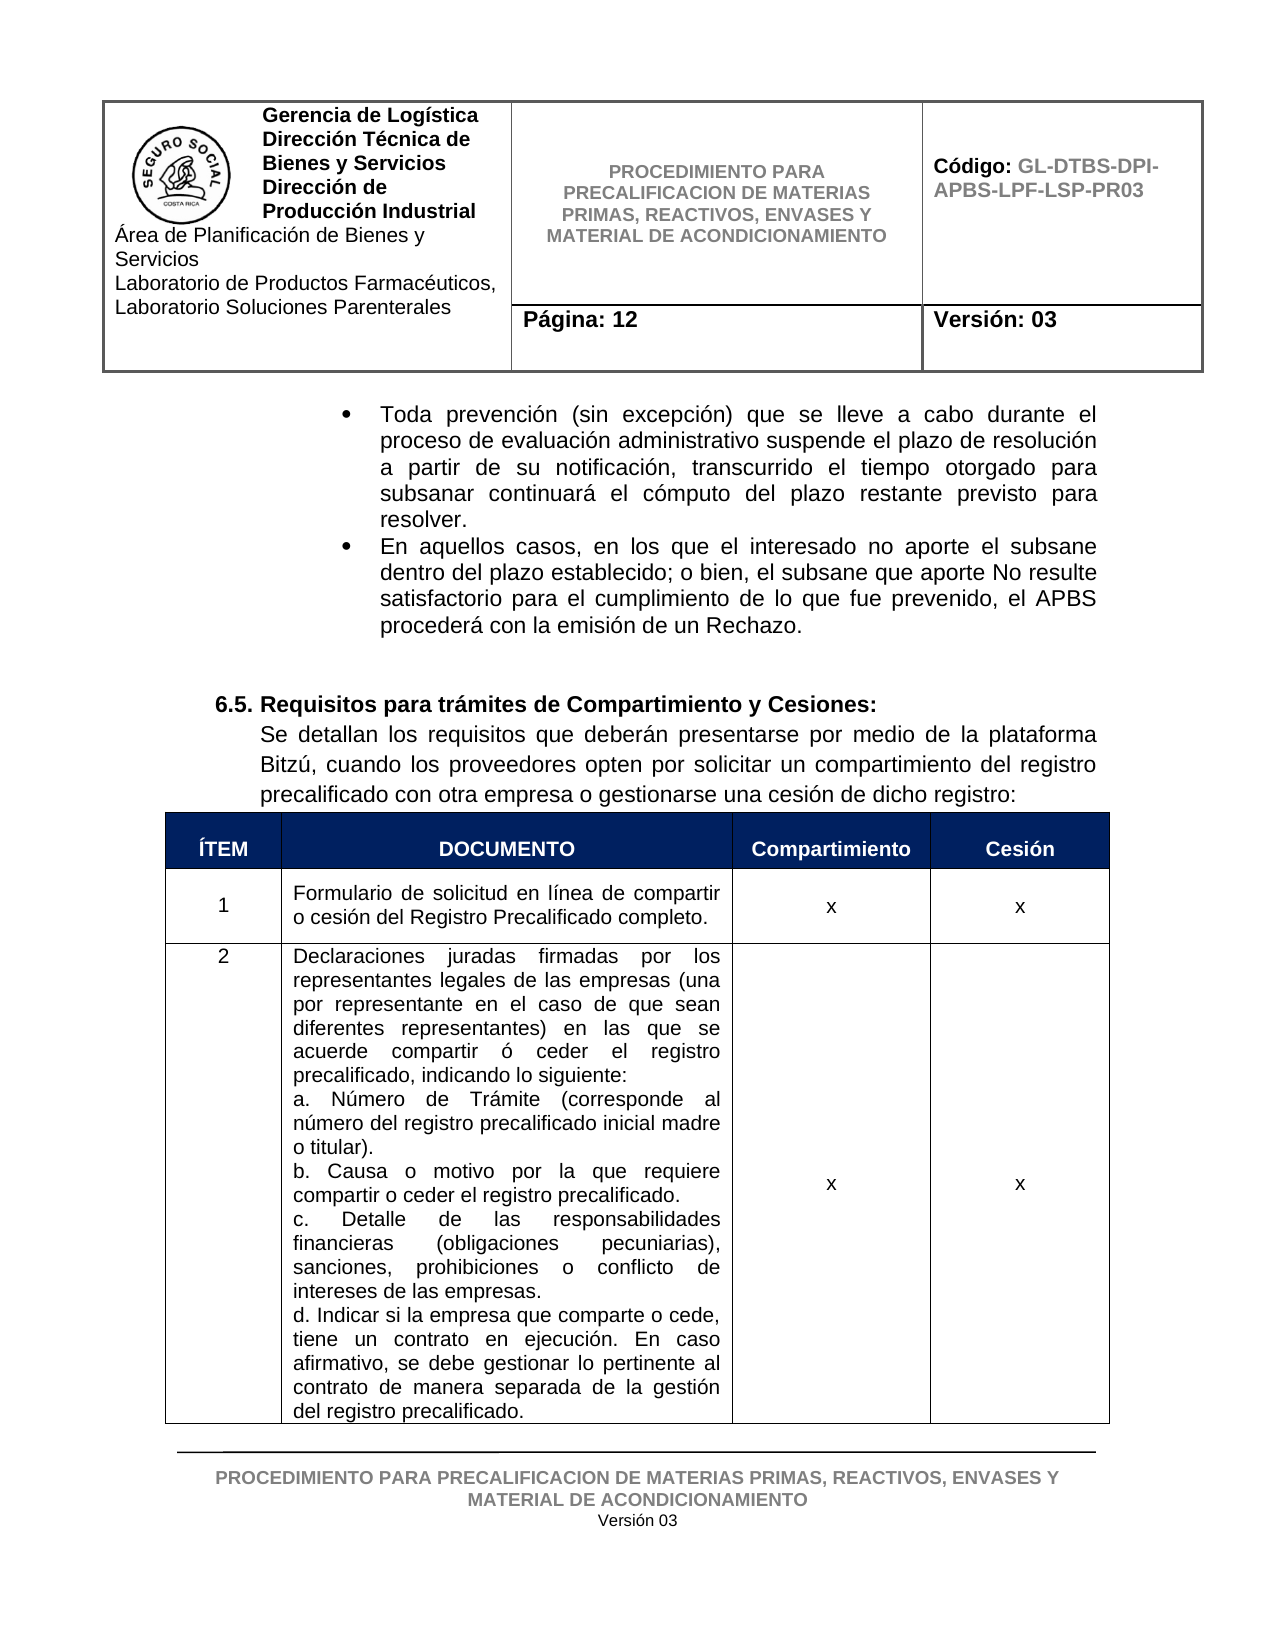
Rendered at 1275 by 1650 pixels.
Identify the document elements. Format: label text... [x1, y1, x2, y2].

table_cell x [733, 944, 930, 1423]
table_cell x [733, 869, 930, 942]
table_header ÍTEM [166, 813, 281, 868]
table_header Compartimiento [733, 813, 930, 868]
table_cell Formulario de solicitud en línea de compartir o cesión del Registro Precalificado completo. [282, 869, 732, 942]
table_cell x [931, 944, 1109, 1423]
table_header DOCUMENTO [282, 813, 732, 868]
table_cell 1 [166, 869, 281, 942]
table_cell Declaraciones juradas firmadas por los representantes legales de las empresas (una por representante en el caso de que sean diferentes representantes) en las que se acuerde compartir ó ceder el registro precalificado, indicando lo siguiente: a. Número de Trámite (corresponde al número del registro precalificado inicial madre o titular). b. Causa o motivo por la que requiere compartir o ceder el registro precalificado. c. Detalle de las responsabilidades financieras (obligaciones pecuniarias), sanciones, prohibiciones o conflicto de intereses de las empresas. d. Indicar si la empresa que comparte o cede, tiene un contrato en ejecución. En caso afirmativo, se debe gestionar lo pertinente al contrato de manera separada de la gestión del registro precalificado. [282, 944, 732, 1423]
list Requisitos para trámites de Compartimiento y Cesiones: [215, 691, 1098, 717]
list En aquellos casos, en los que el interesado no aporte el subsane dentro del plazo establecido; o bien, el subsane que aporte No resulte satisfactorio para el cumplimiento de lo que fue prevenido, el APBS procederá con la emisión de un Rechazo. [342, 533, 1098, 638]
table_cell x [931, 869, 1109, 942]
picture [121, 123, 237, 227]
list Toda prevención (sin excepción) que se lleve a cabo durante el proceso de evaluación administrativo suspende el plazo de resolución a partir de su notificación, transcurrido el tiempo otorgado para subsanar continuará el cómputo del plazo restante previsto para resolver. [342, 401, 1098, 533]
table_header Cesión [931, 813, 1109, 868]
list Se detallan los requisitos que deberán presentarse por medio de la plataforma Bitzú, cuando los proveedores opten por solicitar un compartimiento del registro precalificado con otra empresa o gestionarse una cesión de dicho registro: [260, 721, 1098, 808]
table_cell 2 [166, 944, 281, 1423]
